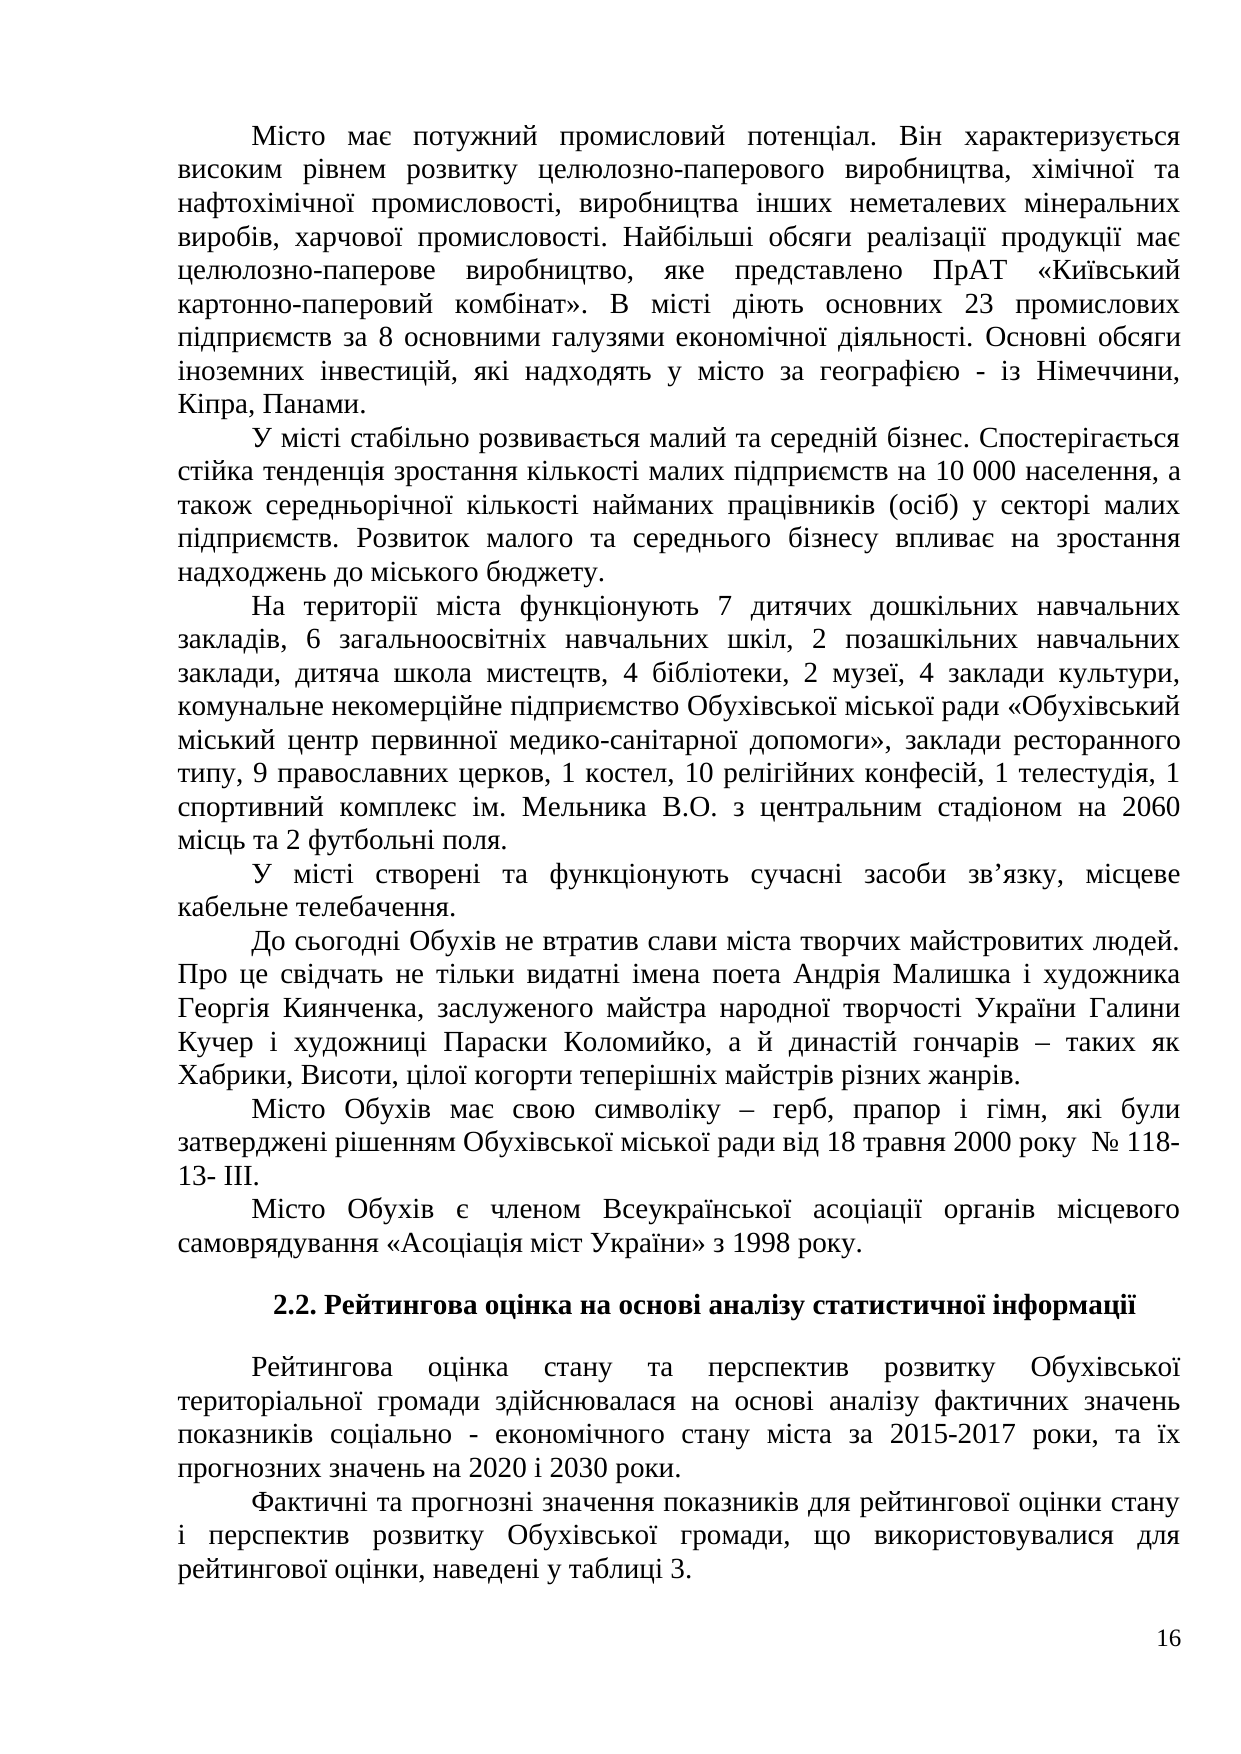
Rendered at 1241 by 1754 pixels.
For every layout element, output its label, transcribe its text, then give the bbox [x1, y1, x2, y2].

text У місті стабільно розвивається малий та середній бізнес. Спостерігається стійка тенденція зростання кількості малих підприємств на 10 000 населення, а також середньорічної кількості найманих працівників (осіб) у секторі малих підприємств. Розвиток малого та середнього бізнесу впливає на зростання надходжень до міського бюджету. [177, 420, 1181, 588]
text До сьогодні Обухів не втратив слави міста творчих майстровитих людей. Про це свідчать не тільки видатні імена поета Андрія Малишка і художника Георгія Киянченка, заслуженого майстра народної творчості України Галини Кучер і художниці Параски Коломийко, а й династій гончарів – таких як Хабрики, Висоти, цілої когорти теперішніх майстрів різних жанрів. [177, 923, 1181, 1091]
text Фактичні та прогнозні значення показників для рейтингової оцінки стану і перспектив розвитку Обухівської громади, що використовувалися для рейтингової оцінки, наведені у таблиці 3. [177, 1484, 1181, 1584]
text Місто Обухів є членом Всеукраїнської асоціації органів місцевого самоврядування «Асоціація міст України» з 1998 року. [177, 1191, 1181, 1258]
text Рейтингова оцінка стану та перспектив розвитку Обухівської територіальної громади здійснювалася на основі аналізу фактичних значень показників соціально - економічного стану міста за 2015-2017 роки, та їх прогнозних значень на 2020 і 2030 роки. [177, 1349, 1181, 1484]
text Місто Обухів має свою символіку – герб, прапор і гімн, які були затверджені рішенням Обухівської міської ради від 18 травня 2000 року № 118-13- III. [177, 1091, 1181, 1191]
text Місто має потужний промисловий потенціал. Він характеризується високим рівнем розвитку целюлозно-паперового виробництва, хімічної та нафтохімічної промисловості, виробництва інших неметалевих мінеральних виробів, харчової промисловості. Найбільші обсяги реалізації продукції має целюлозно-паперове виробництво, яке представлено ПрАТ «Київський картонно-паперовий комбінат». В місті діють основних 23 промислових підприємств за 8 основними галузями економічної діяльності. Основні обсяги іноземних інвестицій, які надходять у місто за географією - із Німеччини, Кіпра, Панами. [177, 118, 1181, 420]
text На території міста функціонують 7 дитячих дошкільних навчальних закладів, 6 загальноосвітніх навчальних шкіл, 2 позашкільних навчальних заклади, дитяча школа мистецтв, 4 бібліотеки, 2 музеї, 4 заклади культури, комунальне некомерційне підприємство Обухівської міської ради «Обухівський міський центр первинної медико-санітарної допомоги», заклади ресторанного типу, 9 православних церков, 1 костел, 10 релігійних конфесій, 1 телестудія, 1 спортивний комплекс ім. Мельника В.О. з центральним стадіоном на 2060 місць та 2 футбольні поля. [177, 588, 1181, 856]
text У місті створені та функціонують сучасні засоби зв’язку, місцеве кабельне телебачення. [177, 856, 1181, 923]
text 2.2. Рейтингова оцінка на основі аналізу статистичної інформації [177, 1287, 1181, 1321]
